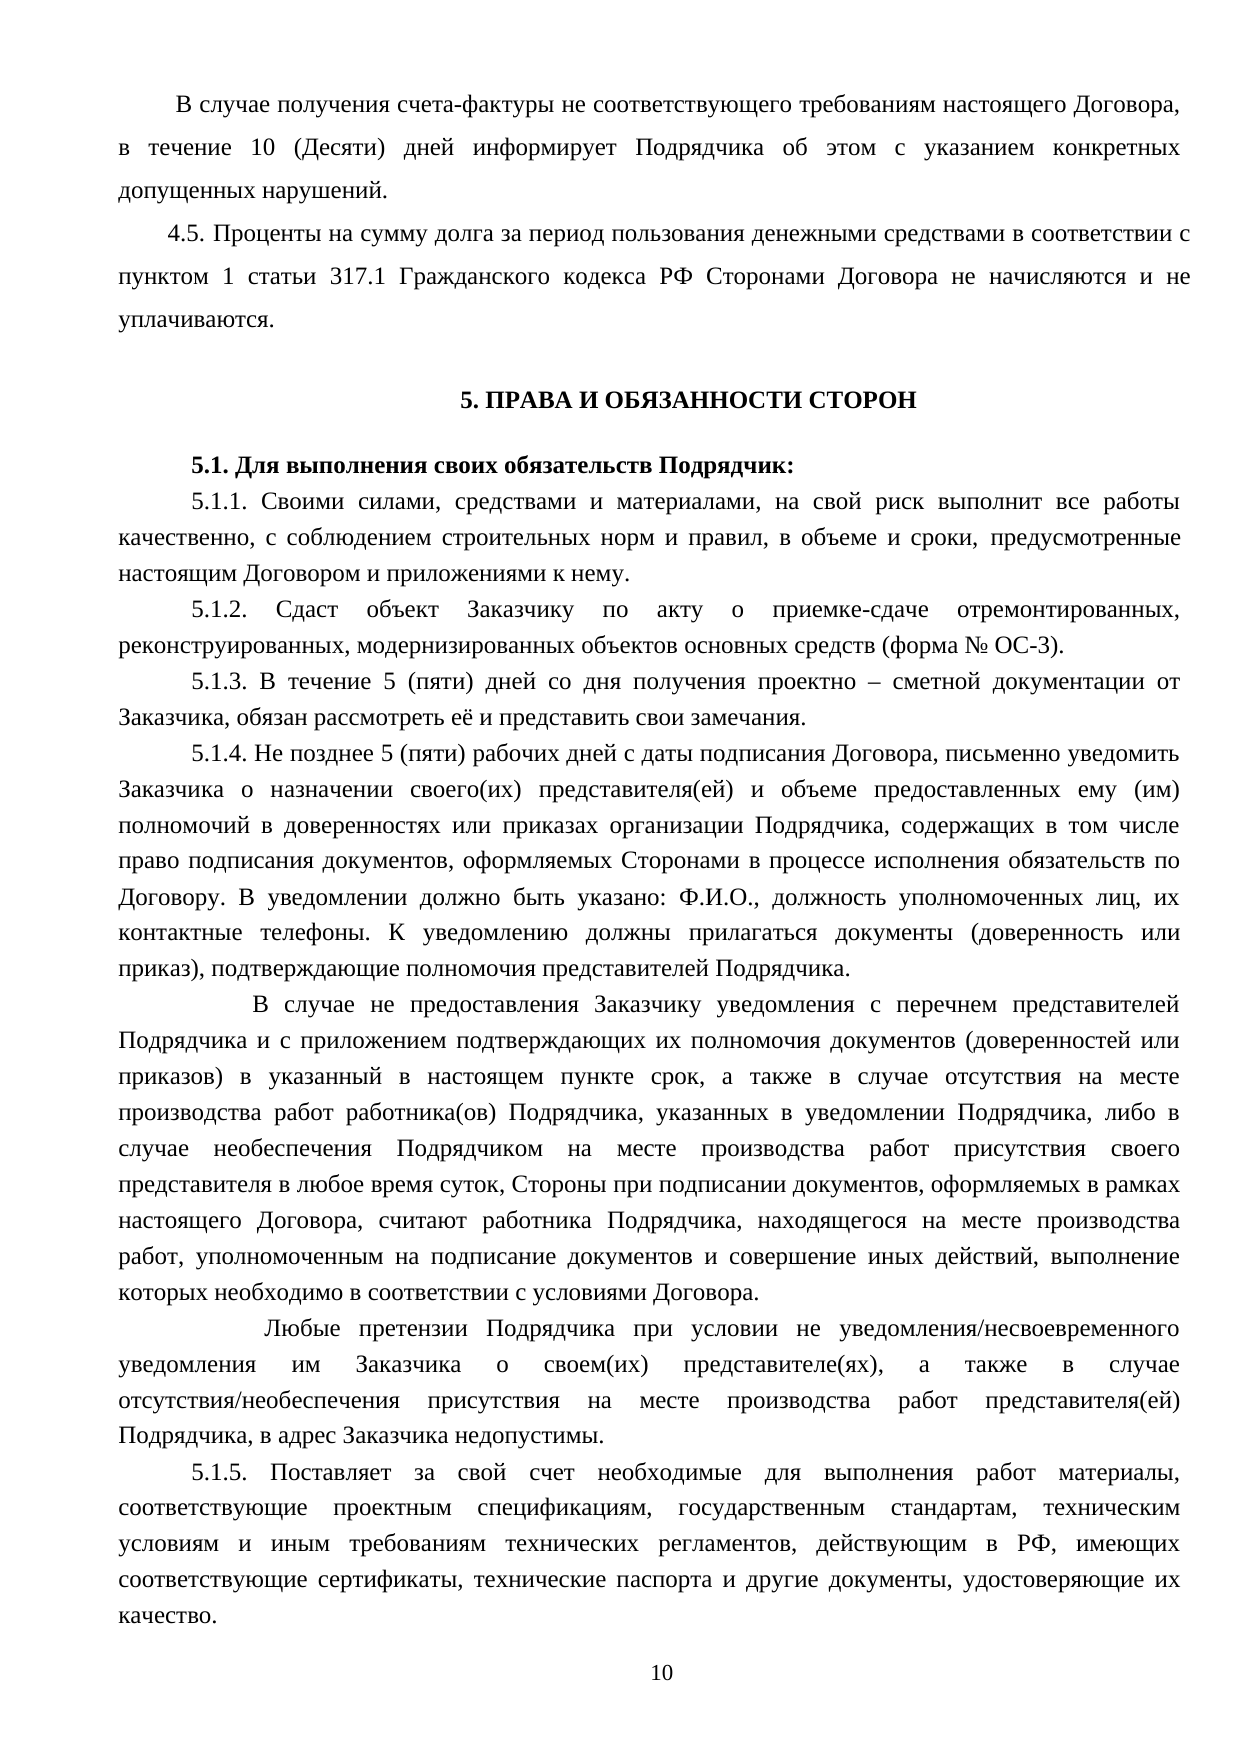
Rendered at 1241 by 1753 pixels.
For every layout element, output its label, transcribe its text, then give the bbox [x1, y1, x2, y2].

text 5.1.2. Сдаст объект Заказчику по акту о приемке-сдаче отремонтированных, реконструированных, модернизированных объектов основных средств (форма № ОС-3). [118, 594, 1181, 659]
text 5.1. Для выполнения своих обязательств Подрядчик: [118, 450, 1181, 479]
text В случае не предоставления Заказчику уведомления с перечнем представителей Подрядчика и с приложением подтверждающих их полномочия документов (доверенностей или приказов) в указанный в настоящем пункте срок, а также в случае отсутствия на месте производства работ работника(ов) Подрядчика, указанных в уведомлении Подрядчика, либо в случае необеспечения Подрядчиком на месте производства работ присутствия своего представителя в любое время суток, Стороны при подписании документов, оформляемых в рамках настоящего Договора, считают работника Подрядчика, находящегося на месте производства работ, уполномоченным на подписание документов и совершение иных действий, выполнение которых необходимо в соответствии с условиями Договора. [118, 989, 1181, 1306]
text Любые претензии Подрядчика при условии не уведомления/несвоевременного уведомления им Заказчика о своем(их) представителе(ях), а также в случае отсутствия/необеспечения присутствия на месте производства работ представителя(ей) Подрядчика, в адрес Заказчика недопустимы. [118, 1313, 1181, 1449]
text 5.1.3. В течение 5 (пяти) дней со дня получения проектно – сметной документации от Заказчика, обязан рассмотреть её и представить свои замечания. [118, 666, 1181, 731]
text 5.1.4. Не позднее 5 (пяти) рабочих дней с даты подписания Договора, письменно уведомить Заказчика о назначении своего(их) представителя(ей) и объеме предоставленных ему (им) полномочий в доверенностях или приказах организации Подрядчика, содержащих в том числе право подписания документов, оформляемых Сторонами в процессе исполнения обязательств по Договору. В уведомлении должно быть указано: Ф.И.О., должность уполномоченных лиц, их контактные телефоны. К уведомлению должны прилагаться документы (доверенность или приказ), подтверждающие полномочия представителей Подрядчика. [118, 738, 1181, 982]
text 5. ПРАВА И ОБЯЗАННОСТИ СТОРОН [118, 386, 1186, 414]
text В случае получения счета-фактуры не соответствующего требованиям настоящего Договора, в течение 10 (Десяти) дней информирует Подрядчика об этом с указанием конкретных допущенных нарушений. [118, 89, 1181, 204]
text 5.1.5. Поставляет за свой счет необходимые для выполнения работ материалы, соответствующие проектным спецификациям, государственным стандартам, техническим условиям и иным требованиям технических регламентов, действующим в РФ, имеющих соответствующие сертификаты, технические паспорта и другие документы, удостоверяющие их качество. [118, 1457, 1181, 1629]
text 4.5. Проценты на сумму долга за период пользования денежными средствами в соответствии с пунктом 1 статьи 317.1 Гражданского кодекса РФ Сторонами Договора не начисляются и не уплачиваются. [118, 218, 1192, 372]
text 5.1.1. Своими силами, средствами и материалами, на свой риск выполнит все работы качественно, с соблюдением строительных норм и правил, в объеме и сроки, предусмотренные настоящим Договором и приложениями к нему. [118, 486, 1181, 587]
